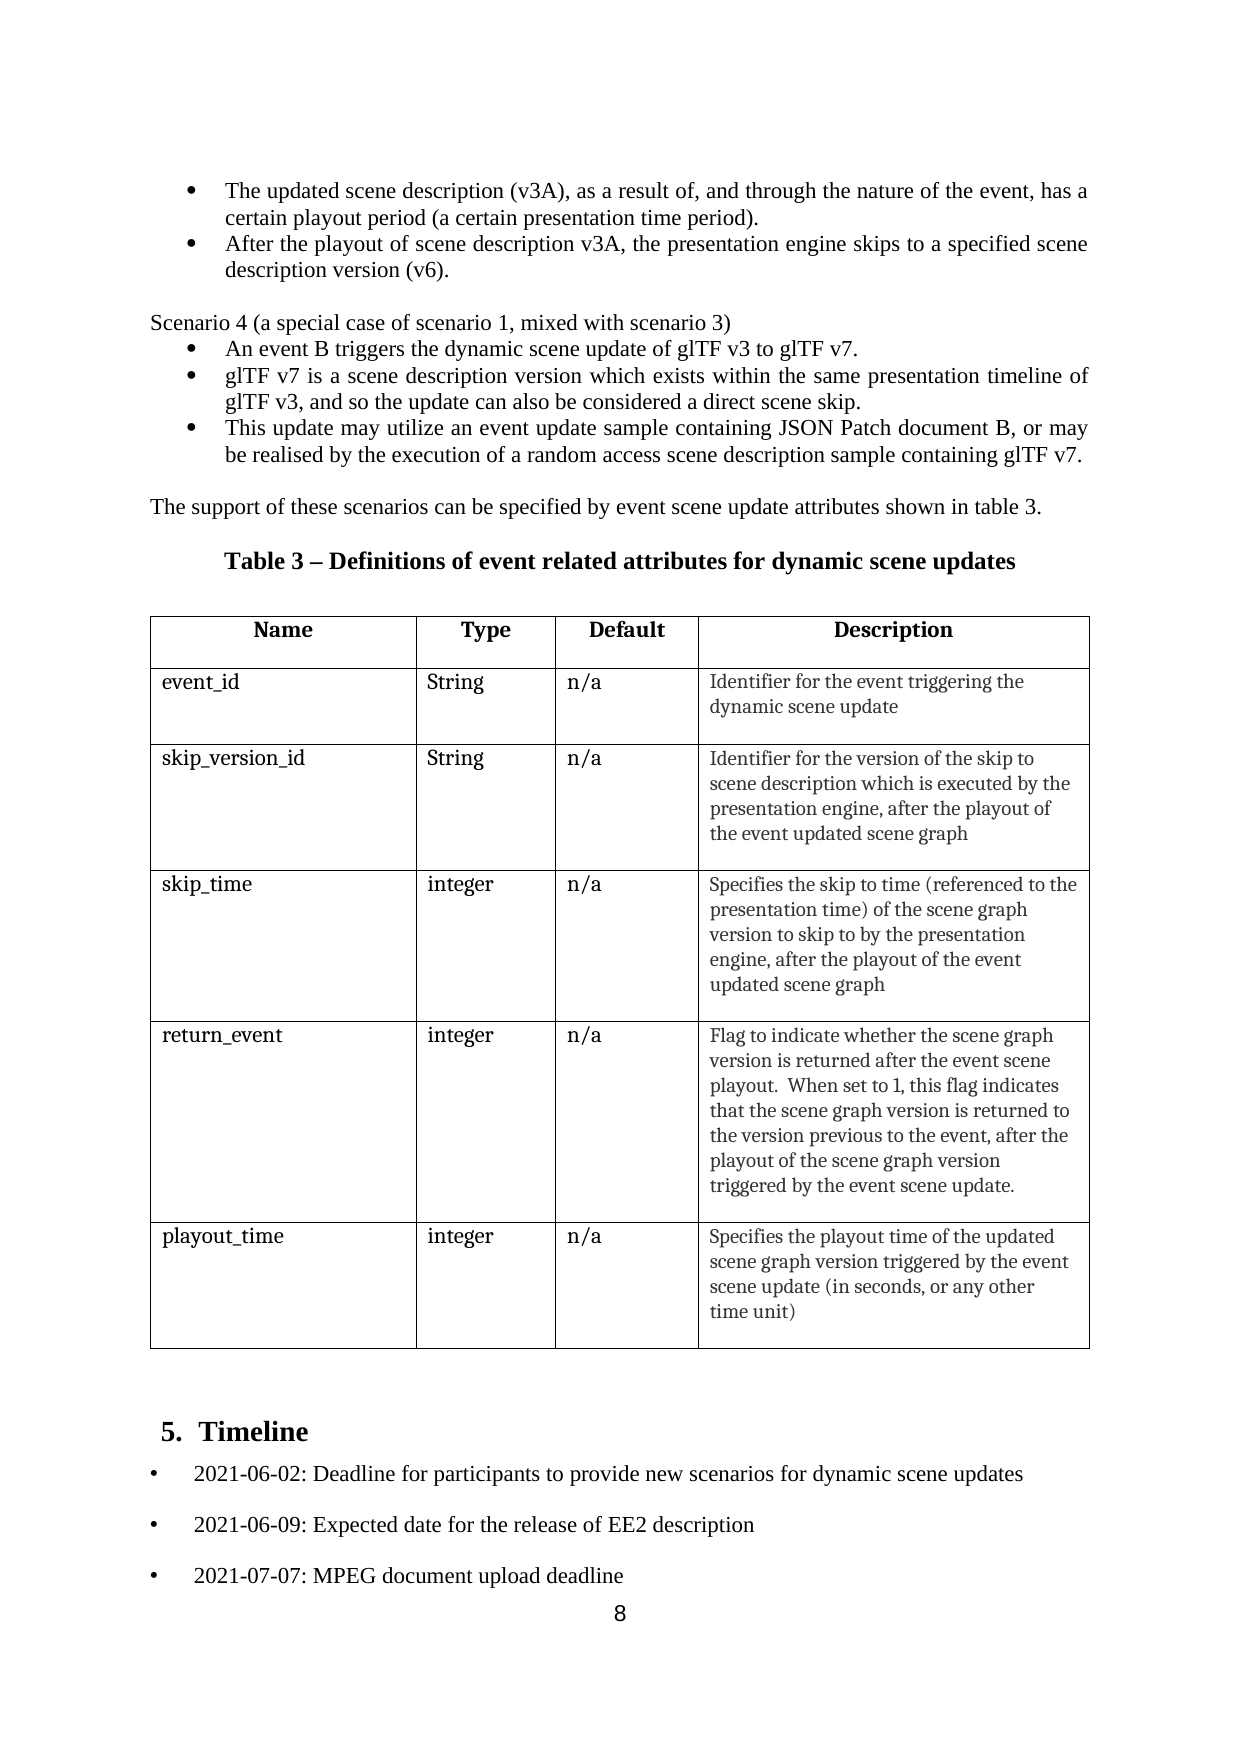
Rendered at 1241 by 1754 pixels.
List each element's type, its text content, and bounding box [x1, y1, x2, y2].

table_cell Identifier for the version of the skip to scene description which is executed by the presentation engine, after the playout of the event updated scene graph [699, 745, 1089, 870]
table_cell Flag to indicate whether the scene graph version is returned after the event scene playout. When set to 1, this flag indicates that the scene graph version is returned to the version previous to the event, after the playout of the scene graph version triggered by the event scene update. [699, 1022, 1089, 1222]
table_cell n/a [556, 745, 698, 870]
table_header Default [556, 617, 698, 668]
table_cell skip_version_id [151, 745, 416, 870]
table_cell integer [417, 871, 555, 1021]
table_cell String [417, 669, 555, 744]
text Table 3 – Definitions of event related attributes for dynamic scene updates [150, 546, 1090, 575]
table_cell skip_time [151, 871, 416, 1021]
list glTF v7 is a scene description version which exists within the same presentation timeline of glTF v3, and so the update can also be considered a direct scene skip. [187, 362, 1090, 414]
table_cell integer [417, 1022, 555, 1222]
list An event B triggers the dynamic scene update of glTF v3 to glTF v7. [187, 335, 1090, 362]
list After the playout of scene description v3A, the presentation engine skips to a specified scene description version (v6). [187, 230, 1090, 283]
table_header Type [417, 617, 555, 668]
table_cell Identifier for the event triggering the dynamic scene update [699, 669, 1089, 744]
table_cell integer [417, 1223, 555, 1348]
list 2021-06-02: Deadline for participants to provide new scenarios for dynamic scene updates [150, 1461, 1090, 1487]
table_cell Specifies the skip to time (referenced to the presentation time) of the scene graph version to skip to by the presentation engine, after the playout of the event updated scene graph [699, 871, 1089, 1021]
table_cell n/a [556, 1223, 698, 1348]
text The support of these scenarios can be specified by event scene update attributes shown in table 3. [150, 493, 1090, 520]
table_header Name [151, 617, 416, 668]
table_cell playout_time [151, 1223, 416, 1348]
table_cell return_event [151, 1022, 416, 1222]
table_cell Specifies the playout time of the updated scene graph version triggered by the event scene update (in seconds, or any other time unit) [699, 1223, 1089, 1348]
table_cell n/a [556, 669, 698, 744]
table_cell event_id [151, 669, 416, 744]
table_header Description [699, 617, 1089, 668]
list 2021-06-09: Expected date for the release of EE2 description [150, 1512, 1090, 1538]
table_cell n/a [556, 871, 698, 1021]
table_cell String [417, 745, 555, 870]
subtitle Timeline [161, 1414, 1090, 1448]
list 2021-07-07: MPEG document upload deadline [150, 1563, 1090, 1589]
table_cell n/a [556, 1022, 698, 1222]
text Scenario 4 (a special case of scenario 1, mixed with scenario 3) [150, 309, 1090, 335]
list This update may utilize an event update sample containing JSON Patch document B, or may be realised by the execution of a random access scene description sample containing glTF v7. [187, 414, 1090, 467]
